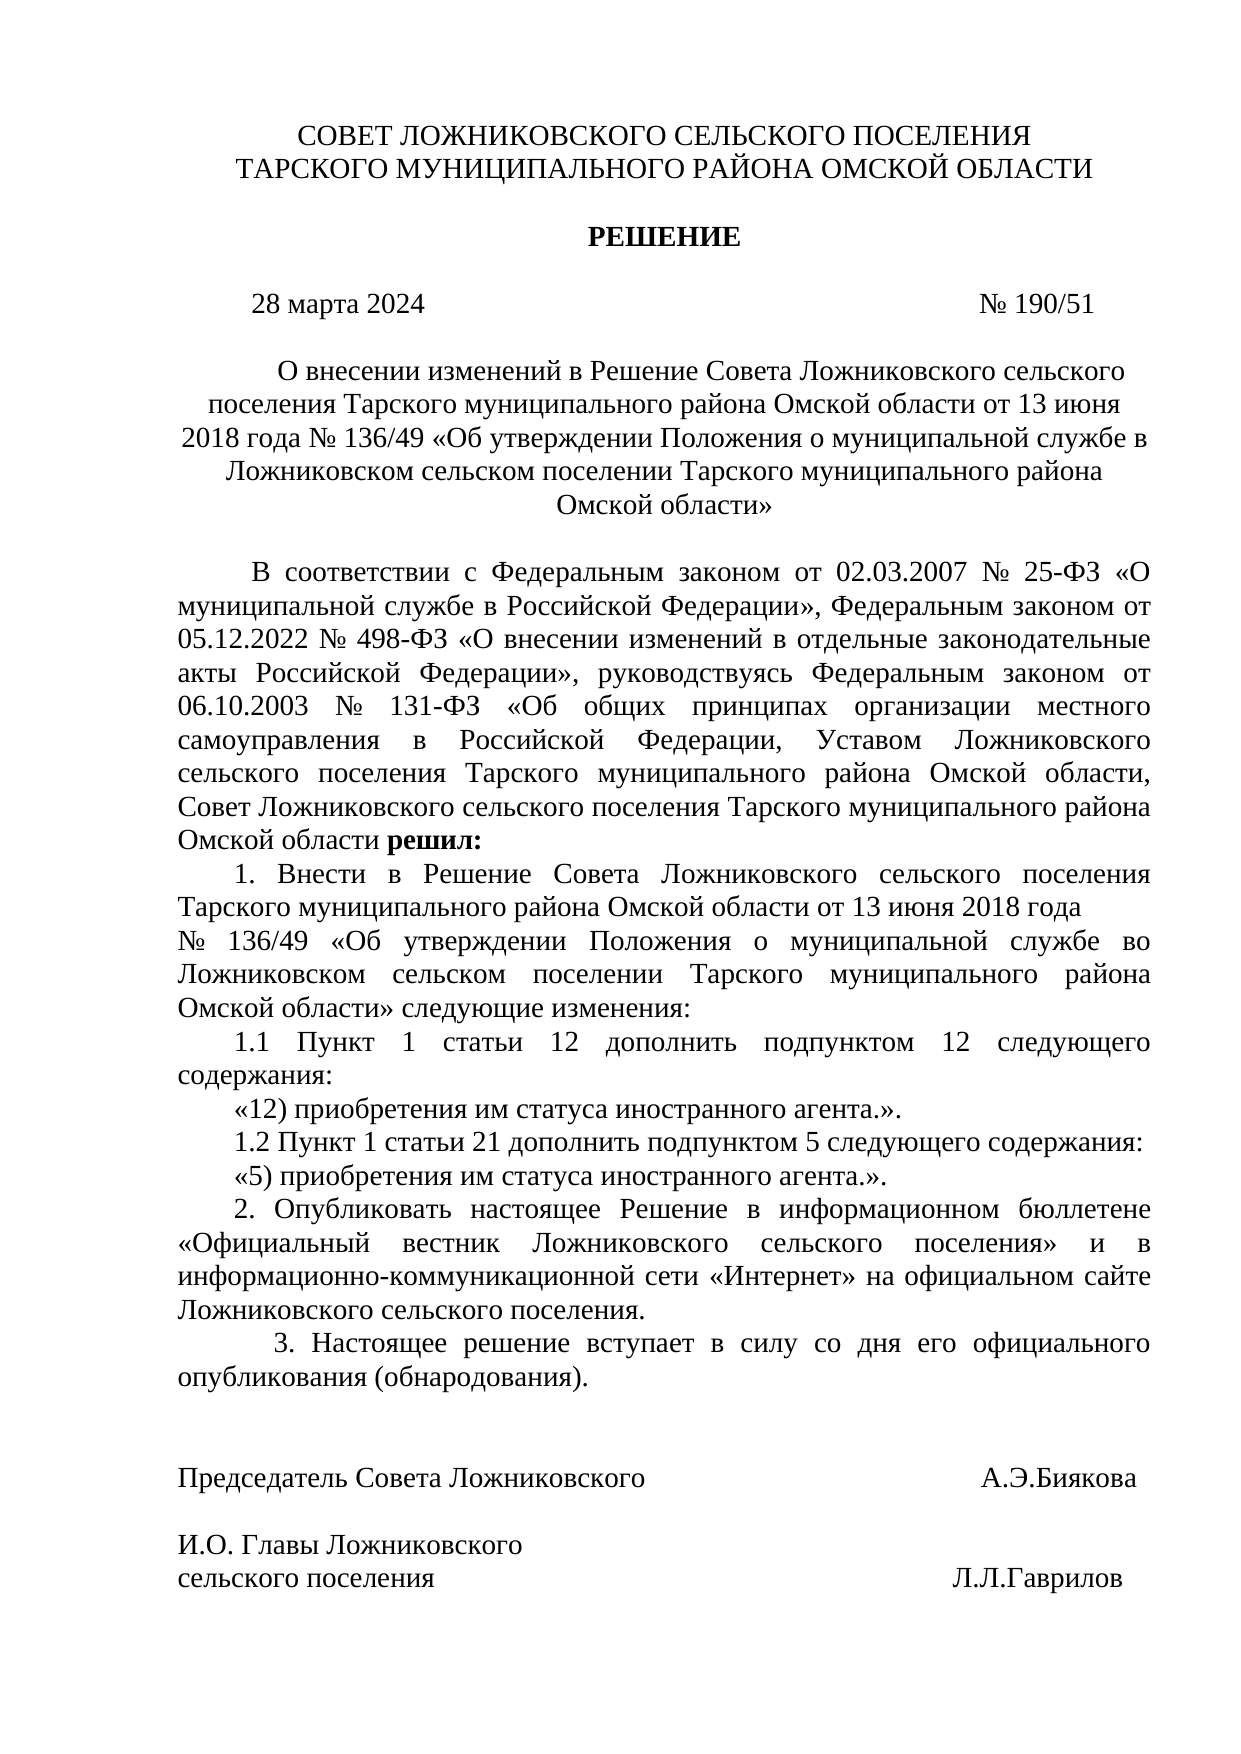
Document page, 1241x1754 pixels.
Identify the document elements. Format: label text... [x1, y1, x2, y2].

text СОВЕТ ЛОЖНИКОВСКОГО СЕЛЬСКОГО ПОСЕЛЕНИЯ [177, 118, 1152, 152]
text 1.2 Пункт 1 статьи 21 дополнить подпунктом 5 следующего содержания: [177, 1124, 1152, 1158]
text РЕШЕНИЕ [177, 219, 1152, 252]
text ТАРСКОГО МУНИЦИПАЛЬНОГО РАЙОНА ОМСКОЙ ОБЛАСТИ [177, 152, 1152, 185]
text 3. Настоящее решение вступает в силу со дня его официального опубликования (обнародования). [177, 1326, 1152, 1393]
text 28 марта 2024 № 190/51 [177, 286, 1152, 319]
text В соответствии с Федеральным законом от 02.03.2007 № 25-ФЗ «О муниципальной службе в Российской Федерации», Федеральным законом от 05.12.2022 № 498-ФЗ «О внесении изменений в отдельные законодательные акты Российской Федерации», руководствуясь Федеральным законом от 06.10.2003 № 131-ФЗ «Об общих принципах организации местного самоуправления в Российской Федерации, Уставом Ложниковского сельского поселения Тарского муниципального района Омской области, Совет Ложниковского сельского поселения Тарского муниципального района Омской области решил: [177, 554, 1152, 856]
text «12) приобретения им статуса иностранного агента.». [177, 1091, 1152, 1124]
text О внесении изменений в Решение Совета Ложниковского сельского поселения Тарского муниципального района Омской области от 13 июня 2018 года № 136/49 «Об утверждении Положения о муниципальной службе в Ложниковском сельском поселении Тарского муниципального района Омской области» [177, 353, 1152, 521]
text «5) приобретения им статуса иностранного агента.». [177, 1158, 1152, 1191]
text Председатель Совета Ложниковского А.Э.Биякова [177, 1460, 1152, 1493]
text 2. Опубликовать настоящее Решение в информационном бюллетене «Официальный вестник Ложниковского сельского поселения» и в информационно-коммуникационной сети «Интернет» на официальном сайте Ложниковского сельского поселения. [177, 1191, 1152, 1326]
text № 136/49 «Об утверждении Положения о муниципальной службе во Ложниковском сельском поселении Тарского муниципального района Омской области» следующие изменения: [177, 923, 1152, 1024]
text 1. Внести в Решение Совета Ложниковского сельского поселения Тарского муниципального района Омской области от 13 июня 2018 года [177, 856, 1152, 923]
text сельского поселения Л.Л.Гаврилов [177, 1560, 1152, 1594]
text И.О. Главы Ложниковского [177, 1527, 1152, 1560]
text 1.1 Пункт 1 статьи 12 дополнить подпунктом 12 следующего содержания: [177, 1024, 1152, 1091]
